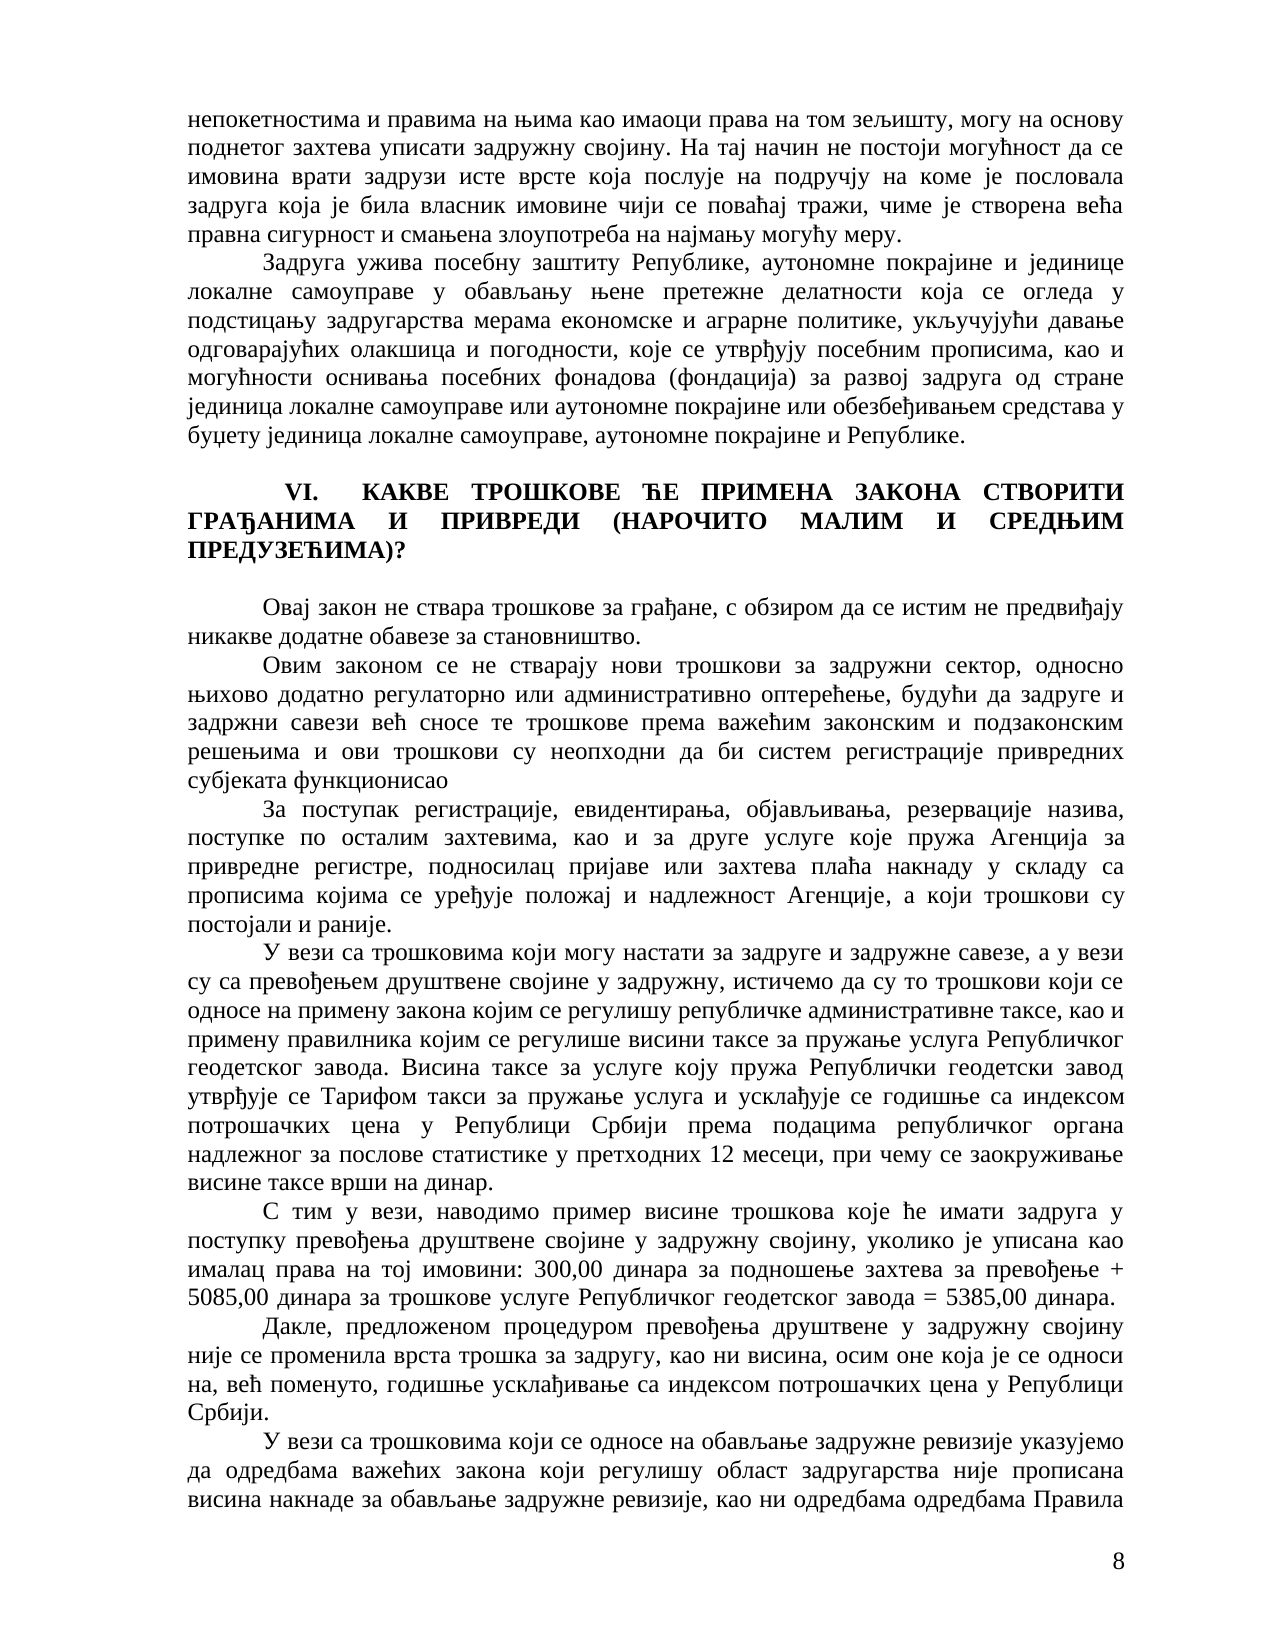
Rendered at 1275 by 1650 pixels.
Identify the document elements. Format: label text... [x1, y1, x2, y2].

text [187, 104, 1125, 247]
text Овим законом се не стварају нови трошкови за задружни сектор, односно њихово додатно регулаторно или административно оптерећење, будући да задруге и задржни савези већ сносе те трошкове према важећим законским и подзаконским решењима и ови трошкови су неопходни да би систем регистрације привредних субјеката функционисао [187, 650, 1125, 794]
text С тим у вези, наводимо пример висине трошкова које ће имати задруга у поступку превођења друштвене својине у задружну својину, уколико је уписана као ималац права на тој имовини: 300,00 динара за подношење захтева за превођење + 5085,00 динара за трошкове услуге Републичког геодетског завода = 5385,00 динара. Дакле, предложеном процедуром превођења друштвене у задружну својину није се променила врста трошка за задругу, као ни висина, осим оне која је се односи на, већ поменуто, годишње усклађивање са индексом потрошачких цена у Републици Србији. [187, 1196, 1125, 1426]
text У вези са трошковима који могу настати за задруге и задружне савезе, а у вези су са превођењем друштвене својине у задружну, истичемо да су то трошкови који се односе на примену закона којим се регулишу републичке административне таксе, као и примену правилника којим се регулише висини таксе за пружање услуга Републичког геодетског завода. Висина таксе за услуге коју пружа Републички геодетски завод утврђује се Тарифом такси за пружање услуга и усклађује се годишње са индексом потрошачких цена у Републици Србији према подацима републичког органа надлежног за послове статистике у претходних 12 месеци, при чему се заокруживање висине таксе врши на динар. [187, 937, 1125, 1196]
text Задруга ужива посебну заштиту Републике, аутономне покрајине и јединице локалне самоуправе у обављању њене претежне делатности која се огледа у подстицању задругарства мерама економске и аграрне политике, укључујући давање одговарајућих олакшица и погодности, које се утврђују посебним прописима, као и могућности оснивања посебних фонадова (фондација) за развој задруга од стране јединица локалне самоуправе или аутономне покрајине или обезбеђивањем средстава у буџету јединица локалне самоуправе, аутономне покрајине и Републике. [187, 247, 1125, 449]
text За поступак регистрације, евидентирања, објављивања, резервације назива, поступке по осталим захтевима, као и за друге услуге које пружа Агенција за привредне регистре, подносилац пријаве или захтева плаћа накнаду у складу са прописима којима се уређује положај и надлежност Агенције, а који трошкови су постојали и раније. [187, 794, 1125, 937]
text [187, 1426, 1125, 1512]
text VI. КАКВЕ ТРОШКОВЕ ЋЕ ПРИМЕНА ЗАКОНА СТВОРИТИ ГРАЂАНИМА И ПРИВРЕДИ (НАРОЧИТО МАЛИМ И СРЕДЊИМ ПРЕДУЗЕЋИМА)? [187, 477, 1125, 564]
text Овај закон не ствара трошкове за грађане, с обзиром да се истим не предвиђају никакве додатне обавезе за становништво. [187, 592, 1125, 650]
